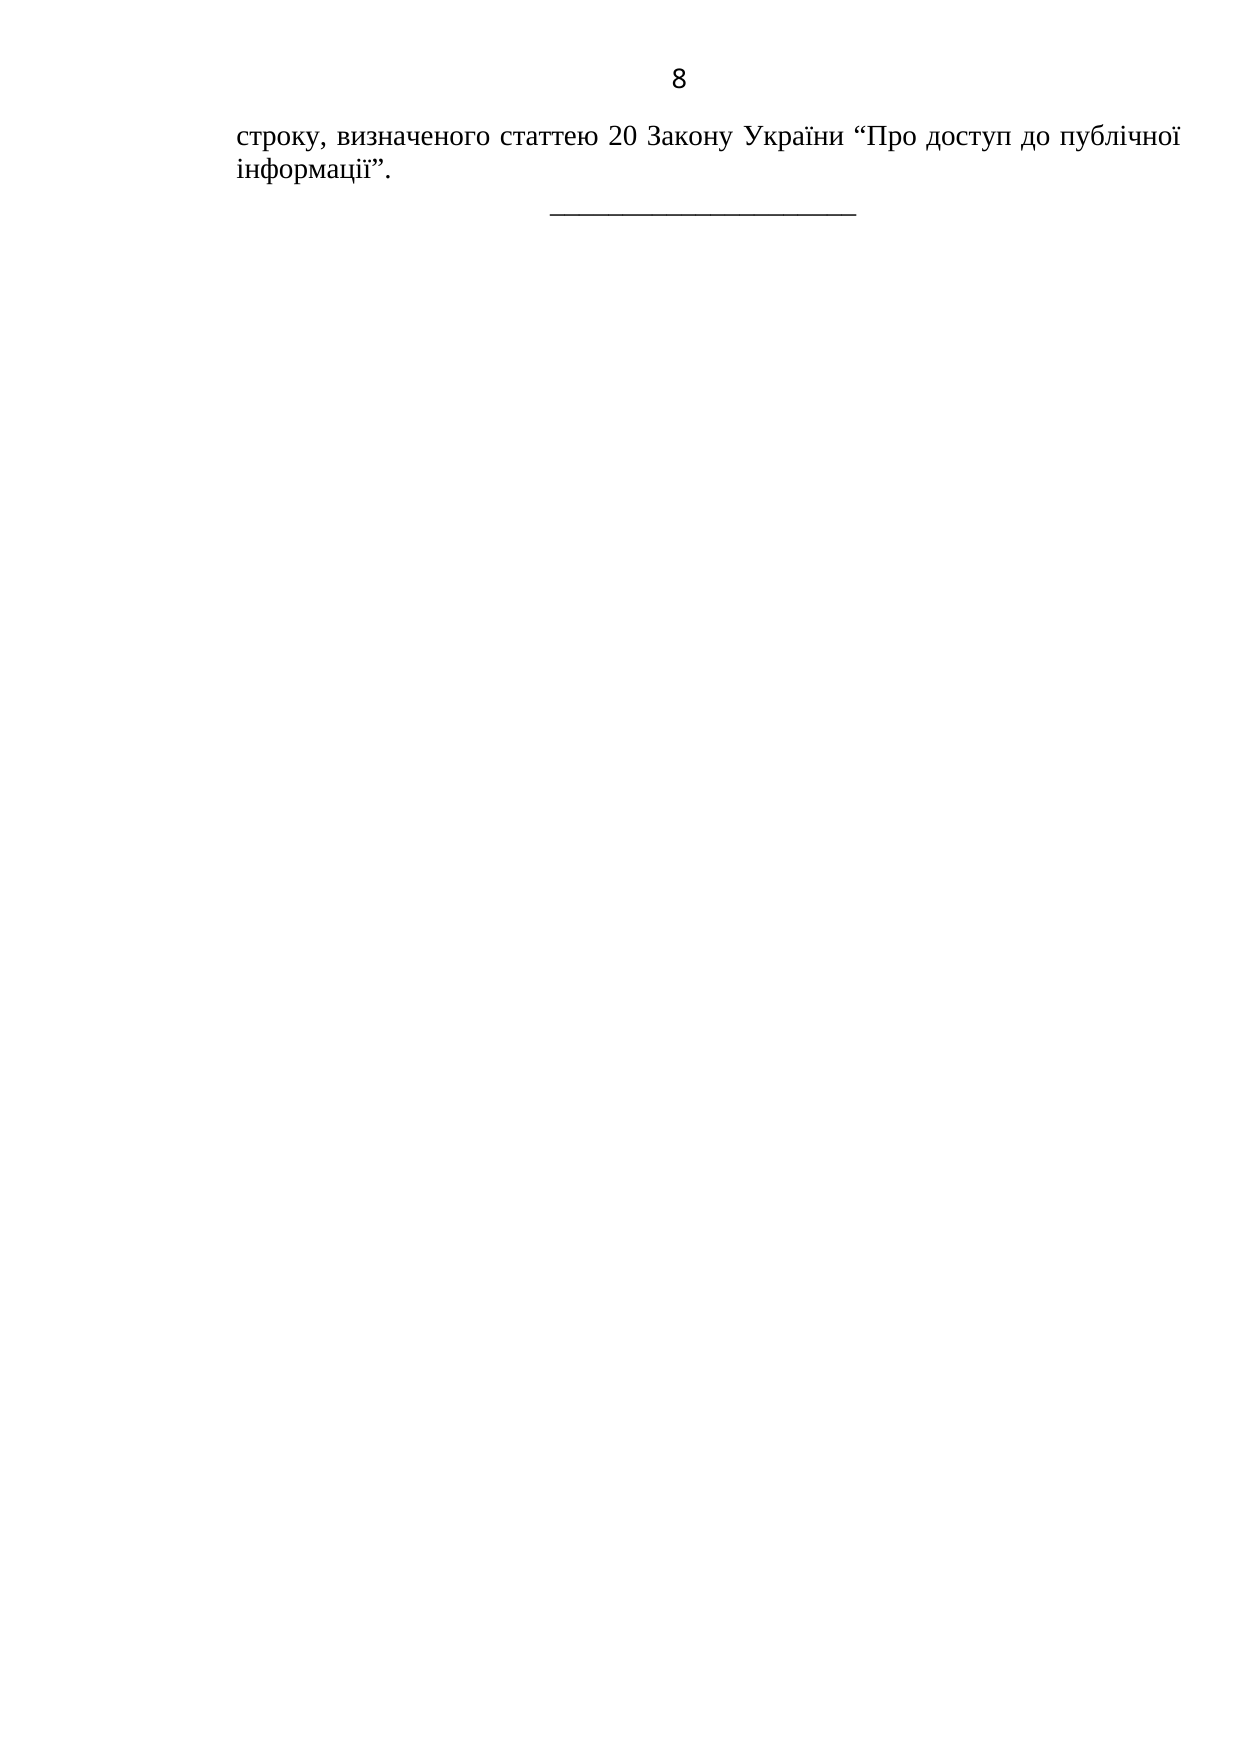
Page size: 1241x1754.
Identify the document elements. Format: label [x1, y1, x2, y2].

text [236, 118, 1181, 219]
